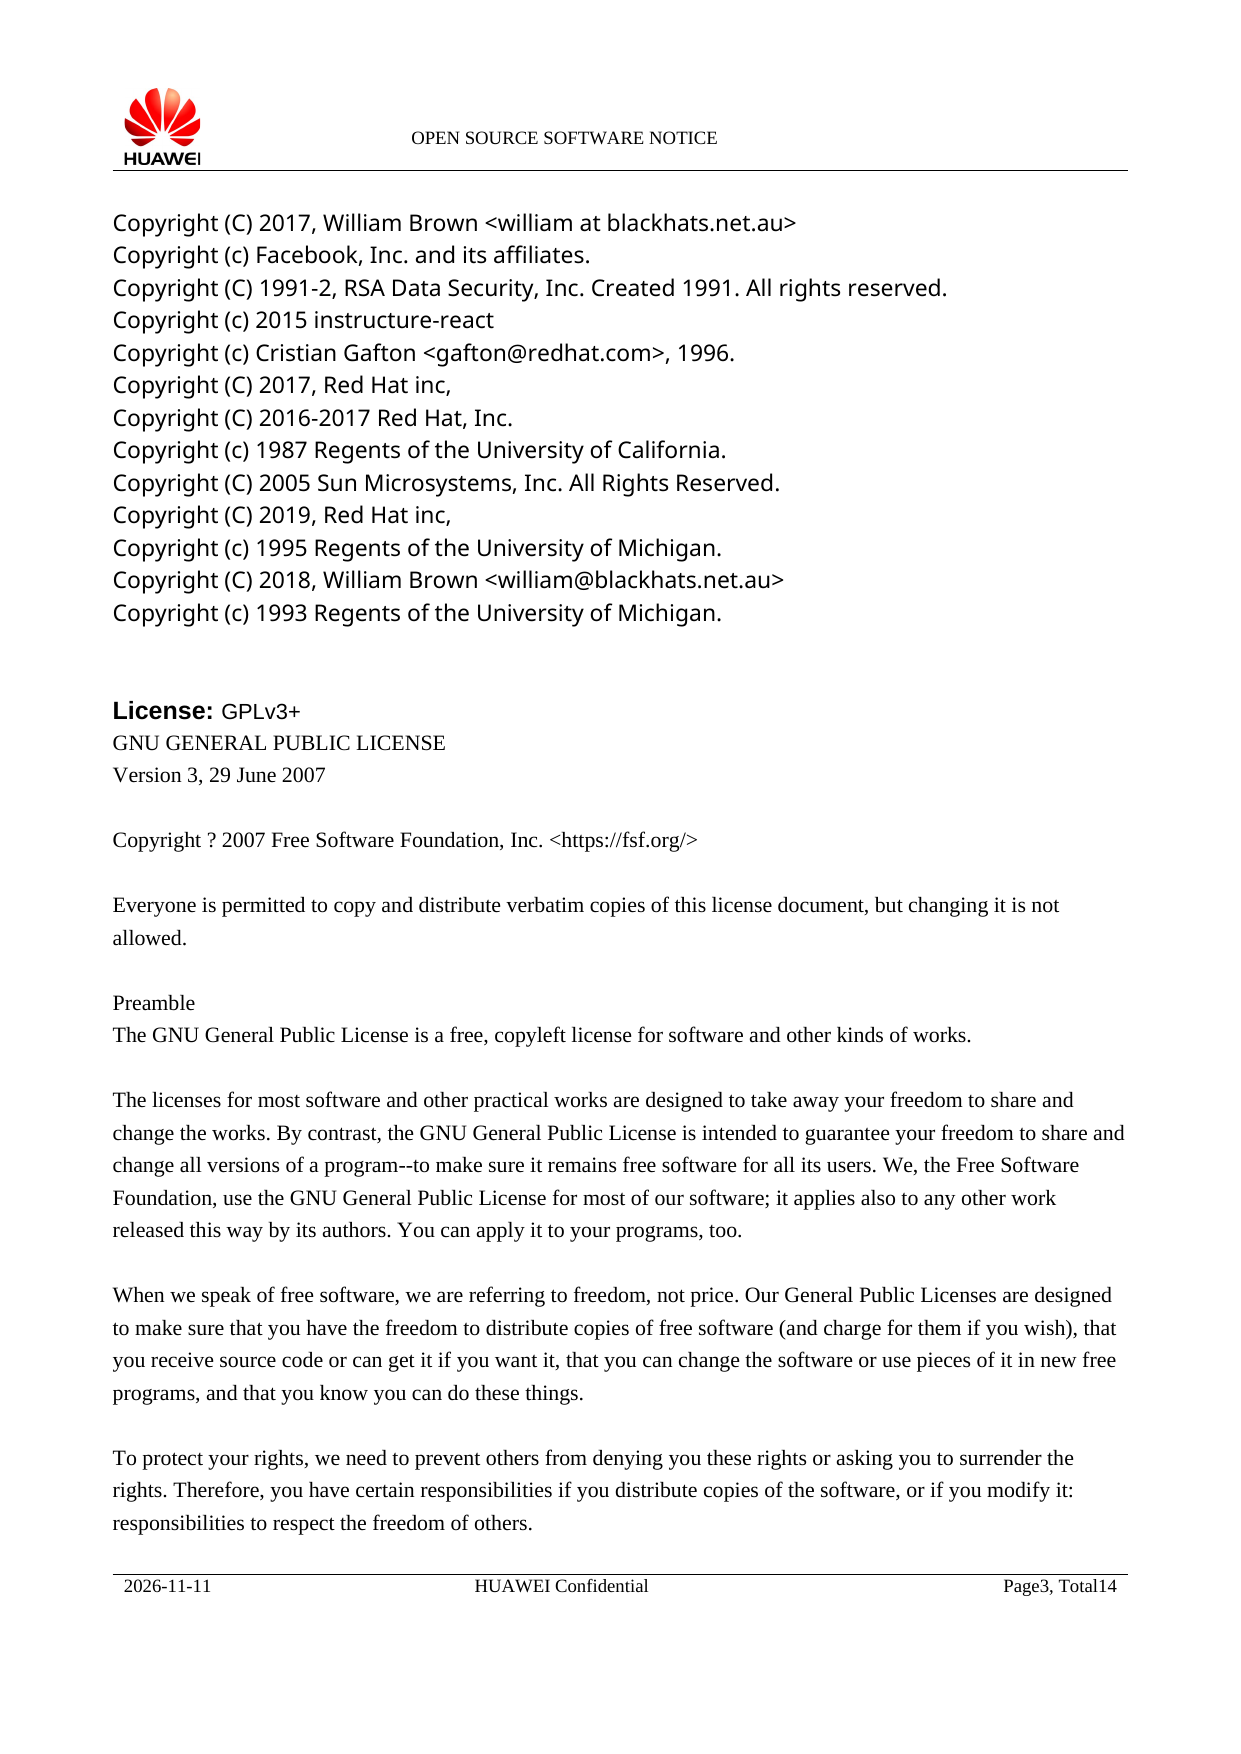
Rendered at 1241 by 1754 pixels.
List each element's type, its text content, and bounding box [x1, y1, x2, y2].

picture [124, 88, 201, 165]
text Copyright ? 2007 Free Software Foundation, Inc. <https://fsf.org/> [112, 824, 1128, 856]
text Copyright (c) 1987 Regents of the University of California. [112, 434, 1128, 466]
text Copyright (C) 1991-2, RSA Data Security, Inc. Created 1991. All rights reserved. [112, 271, 1128, 304]
text Copyright (c) Facebook, Inc. and its affiliates. [112, 239, 1128, 271]
text Copyright (c) 2015 instructure-react [112, 304, 1128, 336]
text The licenses for most software and other practical works are designed to take away your freedom to share and change the works. By contrast, the GNU General Public License is intended to guarantee your freedom to share and change all versions of a program--to make sure it remains free software for all its users. We, the Free Software Foundation, use the GNU General Public License for most of our software; it applies also to any other work released this way by its authors. You can apply it to your programs, too. [112, 1084, 1128, 1246]
text Copyright (C) 2017, William Brown <william at blackhats.net.au> [112, 206, 1128, 239]
text Copyright (c) Cristian Gafton <gafton@redhat.com>, 1996. [112, 336, 1128, 369]
text Copyright (C) 2019, Red Hat inc, [112, 499, 1128, 531]
text Copyright (C) 2016-2017 Red Hat, Inc. [112, 401, 1128, 434]
text Copyright (C) 2005 Sun Microsystems, Inc. All Rights Reserved. [112, 466, 1128, 499]
text When we speak of free software, we are referring to freedom, not price. Our General Public Licenses are designed to make sure that you have the freedom to distribute copies of free software (and charge for them if you wish), that you receive source code or can get it if you want it, that you can change the software or use pieces of it in new free programs, and that you know you can do these things. [112, 1279, 1128, 1409]
text Everyone is permitted to copy and distribute verbatim copies of this license document, but changing it is not allowed. [112, 889, 1128, 954]
text Copyright (C) 2018, William Brown <william@blackhats.net.au> [112, 564, 1128, 596]
text To protect your rights, we need to prevent others from denying you these rights or asking you to surrender the rights. Therefore, you have certain responsibilities if you distribute copies of the software, or if you modify it: responsibilities to respect the freedom of others. [112, 1441, 1128, 1539]
text Version 3, 29 June 2007 [112, 759, 1128, 791]
text The GNU General Public License is a free, copyleft license for software and other kinds of works. [112, 1019, 1128, 1051]
text GNU GENERAL PUBLIC LICENSE [112, 726, 1128, 759]
text Preamble [112, 986, 1128, 1019]
text License: GPLv3+ [112, 694, 1128, 726]
text Copyright (c) 1995 Regents of the University of Michigan. [112, 531, 1128, 564]
text Copyright (C) 2017, Red Hat inc, [112, 369, 1128, 401]
text Copyright (c) 1993 Regents of the University of Michigan. [112, 596, 1128, 629]
